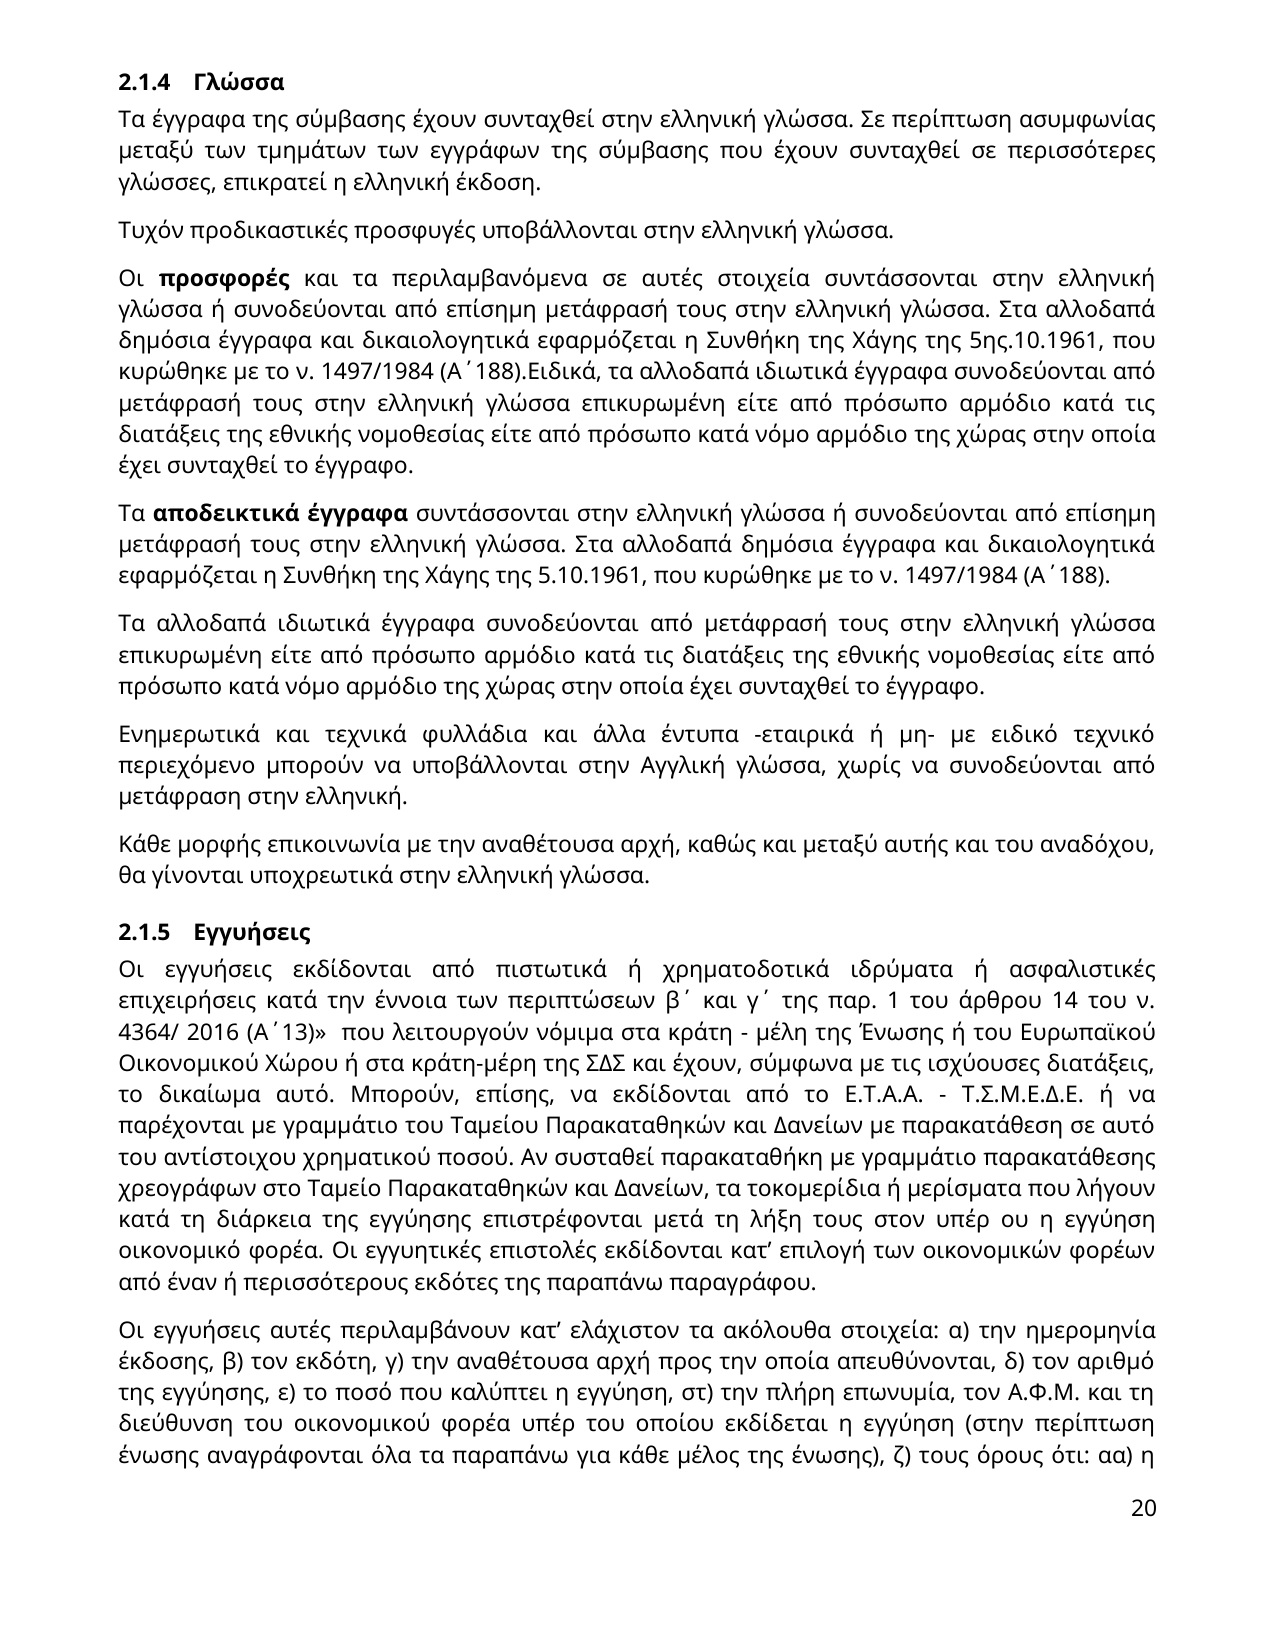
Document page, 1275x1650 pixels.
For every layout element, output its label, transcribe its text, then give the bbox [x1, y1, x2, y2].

text Τα αποδεικτικά έγγραφα συντάσσονται στην ελληνική γλώσσα ή συνοδεύονται από επίσημη μετάφρασή τους στην ελληνική γλώσσα. Στα αλλοδαπά δημόσια έγγραφα και δικαιολογητικά εφαρμόζεται η Συνθήκη της Χάγης της 5.10.1961, που κυρώθηκε με το ν. 1497/1984 (Α΄188). [118, 497, 1157, 591]
subtitle Εγγυήσεις [118, 916, 1157, 947]
text Τα έγγραφα της σύμβασης έχουν συνταχθεί στην ελληνική γλώσσα. Σε περίπτωση ασυμφωνίας μεταξύ των τμημάτων των εγγράφων της σύμβασης που έχουν συνταχθεί σε περισσότερες γλώσσες, επικρατεί η ελληνική έκδοση. [118, 103, 1157, 197]
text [118, 1313, 1157, 1470]
text Οι εγγυήσεις εκδίδονται από πιστωτικά ή χρηματοδοτικά ιδρύματα ή ασφαλιστικές επιχειρήσεις κατά την έννοια των περιπτώσεων β΄ και γ΄ της παρ. 1 του άρθρου 14 του ν. 4364/ 2016 (Α΄13)» που λειτουργούν νόμιμα στα κράτη - μέλη της Ένωσης ή του Ευρωπαϊκού Οικονομικού Χώρου ή στα κράτη-μέρη της ΣΔΣ και έχουν, σύμφωνα με τις ισχύουσες διατάξεις, το δικαίωμα αυτό. Μπορούν, επίσης, να εκδίδονται από το Ε.Τ.Α.Α. - Τ.Σ.Μ.Ε.Δ.Ε. ή να παρέχονται με γραμμάτιο του Ταμείου Παρακαταθηκών και Δανείων με παρακατάθεση σε αυτό του αντίστοιχου χρηματικού ποσού. Αν συσταθεί παρακαταθήκη με γραμμάτιο παρακατάθεσης χρεογράφων στο Ταμείο Παρακαταθηκών και Δανείων, τα τοκομερίδια ή μερίσματα που λήγουν κατά τη διάρκεια της εγγύησης επιστρέφονται μετά τη λήξη τους στον υπέρ ου η εγγύηση οικονομικό φορέα. Οι εγγυητικές επιστολές εκδίδονται κατ’ επιλογή των οικονομικών φορέων από έναν ή περισσότερους εκδότες της παραπάνω παραγράφου. [118, 953, 1157, 1297]
text Οι προσφορές και τα περιλαμβανόμενα σε αυτές στοιχεία συντάσσονται στην ελληνική γλώσσα ή συνοδεύονται από επίσημη μετάφρασή τους στην ελληνική γλώσσα. Στα αλλοδαπά δημόσια έγγραφα και δικαιολογητικά εφαρμόζεται η Συνθήκη της Χάγης της 5ης.10.1961, που κυρώθηκε με το ν. 1497/1984 (Α΄188).Ειδικά, τα αλλοδαπά ιδιωτικά έγγραφα συνοδεύονται από μετάφρασή τους στην ελληνική γλώσσα επικυρωμένη είτε από πρόσωπο αρμόδιο κατά τις διατάξεις της εθνικής νομοθεσίας είτε από πρόσωπο κατά νόμο αρμόδιο της χώρας στην οποία έχει συνταχθεί το έγγραφο. [118, 261, 1157, 480]
subtitle Γλώσσα [118, 66, 1157, 97]
text Τα αλλοδαπά ιδιωτικά έγγραφα συνοδεύονται από μετάφρασή τους στην ελληνική γλώσσα επικυρωμένη είτε από πρόσωπο αρμόδιο κατά τις διατάξεις της εθνικής νομοθεσίας είτε από πρόσωπο κατά νόμο αρμόδιο της χώρας στην οποία έχει συνταχθεί το έγγραφο. [118, 607, 1157, 701]
text Ενημερωτικά και τεχνικά φυλλάδια και άλλα έντυπα -εταιρικά ή μη- με ειδικό τεχνικό περιεχόμενο μπορούν να υποβάλλονται στην Αγγλική γλώσσα, χωρίς να συνοδεύονται από μετάφραση στην ελληνική. [118, 718, 1157, 811]
text Κάθε μορφής επικοινωνία με την αναθέτουσα αρχή, καθώς και μεταξύ αυτής και του αναδόχου, θα γίνονται υποχρεωτικά στην ελληνική γλώσσα. [118, 828, 1157, 891]
text Τυχόν προδικαστικές προσφυγές υποβάλλονται στην ελληνική γλώσσα. [118, 213, 1157, 245]
